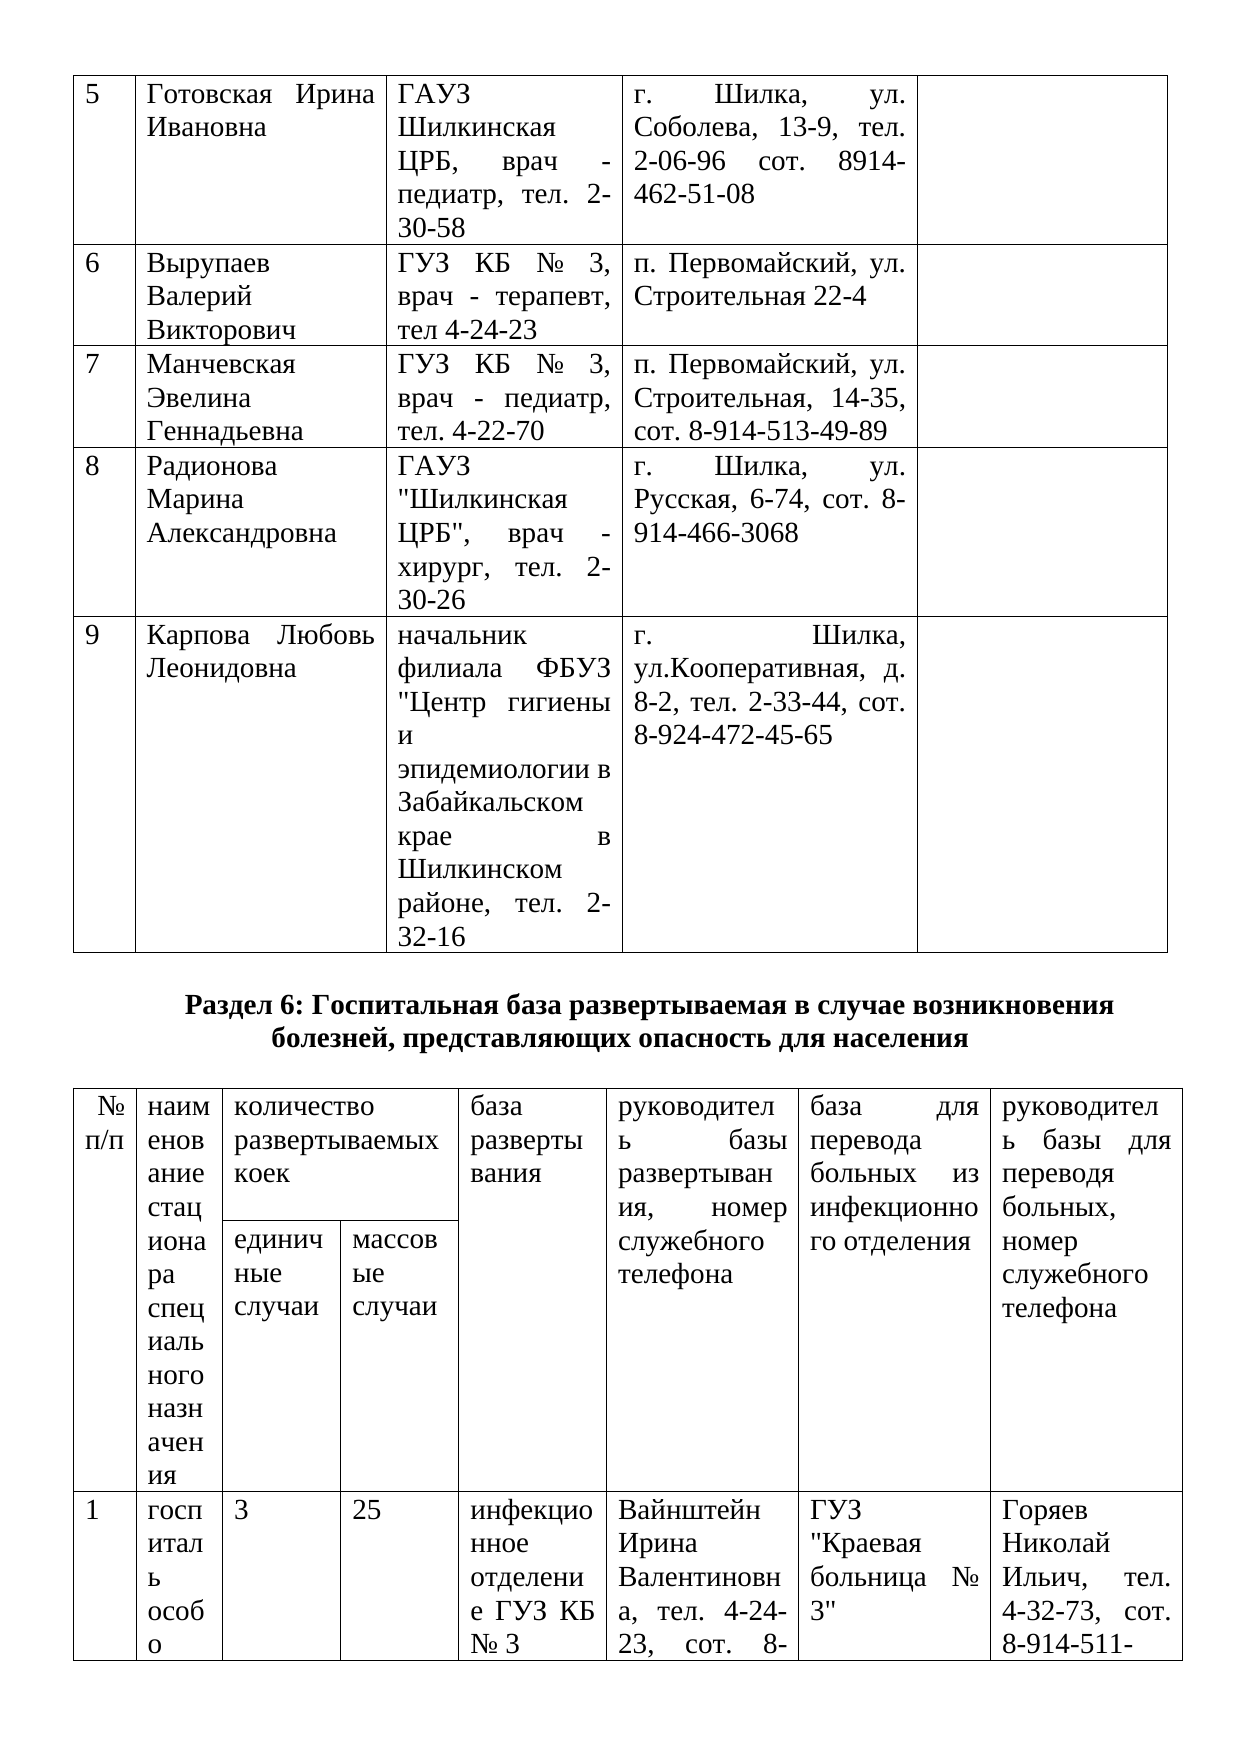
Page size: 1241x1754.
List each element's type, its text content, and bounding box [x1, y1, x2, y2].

table_cell г. Шилка, ул.Кооперативная, д. 8-2, тел. 2-33-44, сот. 8-924-472-45-65 [623, 617, 917, 952]
table_cell 1 [74, 1492, 136, 1660]
table_cell [918, 448, 1167, 616]
table_cell п. Первомайский, ул. Строительная, 14-35, сот. 8-914-513-49-89 [623, 346, 917, 447]
table_header руководитель базы для переводя больных, номер служебного телефона [991, 1089, 1182, 1491]
table_cell единичные случаи [223, 1221, 340, 1491]
table_cell массовые случаи [341, 1221, 458, 1491]
subtitle Раздел 6: Госпитальная база развертываемая в случае возникновения болезней, представляющих опасность для населения [75, 987, 1165, 1054]
table_cell начальник филиала ФБУЗ "Центр гигиены и эпидемиологии в Забайкальском крае в Шилкинском районе, тел. 2-32-16 [387, 617, 622, 952]
table_cell 6 [74, 245, 135, 345]
table_cell Карпова Любовь Леонидовна [136, 617, 386, 952]
table_cell [918, 617, 1167, 952]
table_cell ГАУЗ Шилкинская ЦРБ, врач - педиатр, тел. 2-30-58 [387, 76, 622, 244]
table_cell 25 [341, 1492, 458, 1660]
table_cell г. Шилка, ул. Соболева, 13-9, тел. 2-06-96 сот. 8914-462-51-08 [623, 76, 917, 244]
table_cell ГАУЗ "Шилкинская ЦРБ", врач - хирург, тел. 2-30-26 [387, 448, 622, 616]
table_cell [991, 1492, 1182, 1660]
table_header база развертывания [459, 1089, 606, 1491]
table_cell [459, 1492, 606, 1660]
table_cell ГУЗ КБ № 3, врач - педиатр, тел. 4-22-70 [387, 346, 622, 447]
table_cell 5 [74, 76, 135, 244]
table_header количество развертываемых коек [223, 1089, 458, 1220]
table_header руководитель базы развертывания, номер служебного телефона [607, 1089, 798, 1491]
table_cell 8 [74, 448, 135, 616]
table_cell [918, 346, 1167, 447]
table_cell 7 [74, 346, 135, 447]
table_cell Манчевская Эвелина Геннадьевна [136, 346, 386, 447]
table_header наименование стационара специального назначения [137, 1089, 222, 1491]
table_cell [607, 1492, 798, 1660]
table_cell Радионова Марина Александровна [136, 448, 386, 616]
table_header база для перевода больных из инфекционного отделения [799, 1089, 990, 1491]
table_cell Готовская Ирина Ивановна [136, 76, 386, 244]
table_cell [799, 1492, 990, 1660]
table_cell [137, 1492, 222, 1660]
table_cell ГУЗ КБ № 3, врач - терапевт, тел 4-24-23 [387, 245, 622, 345]
table_cell [918, 245, 1167, 345]
table_cell г. Шилка, ул. Русская, 6-74, сот. 8-914-466-3068 [623, 448, 917, 616]
table_cell Вырупаев Валерий Викторович [136, 245, 386, 345]
table_cell 9 [74, 617, 135, 952]
table_cell [918, 76, 1167, 244]
table_cell п. Первомайский, ул. Строительная 22-4 [623, 245, 917, 345]
table_header № п/п [74, 1089, 136, 1491]
table_cell 3 [223, 1492, 340, 1660]
